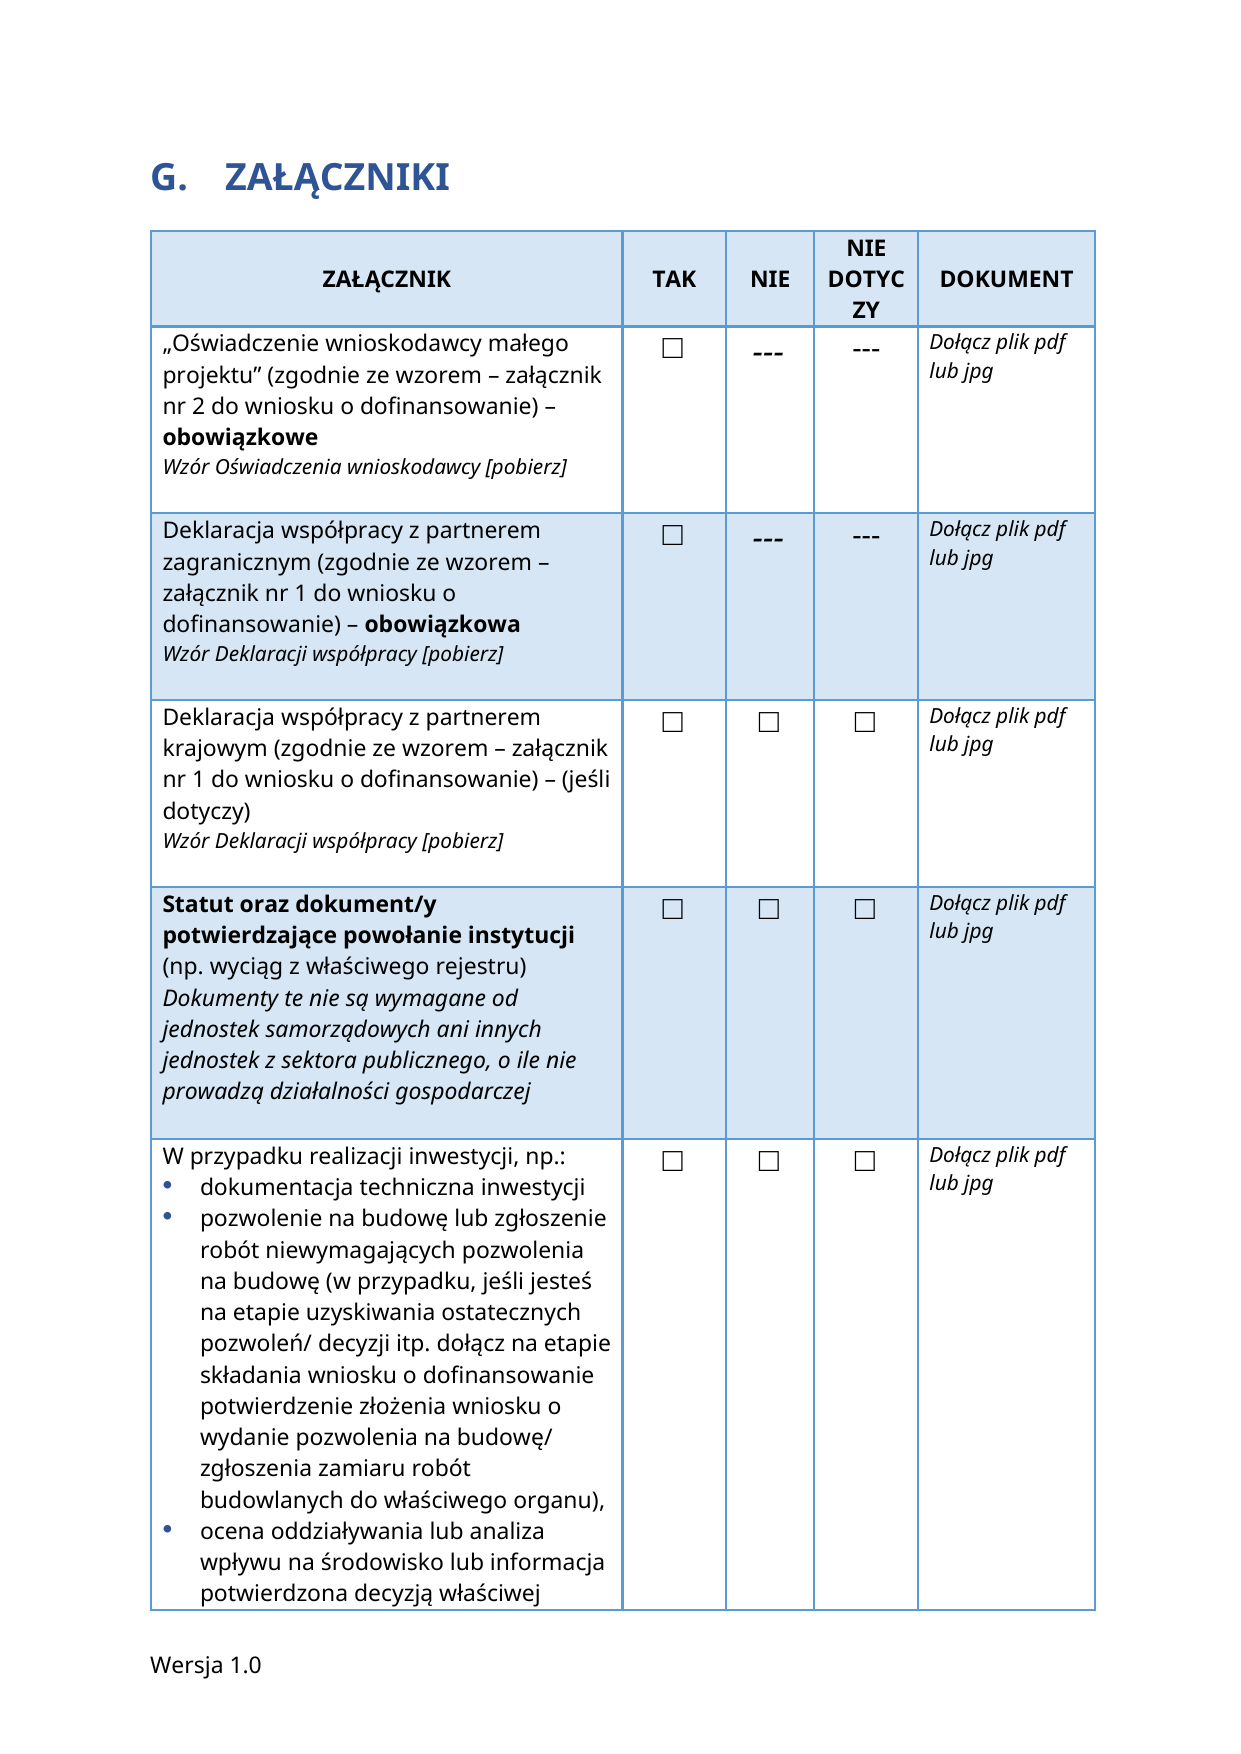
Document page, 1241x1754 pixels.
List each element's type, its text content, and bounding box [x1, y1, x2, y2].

table_cell □ [727, 888, 813, 1138]
table_cell „Oświadczenie wnioskodawcy małego projektu” (zgodnie ze wzorem – załącznik nr 2 do wniosku o dofinansowanie) – obowiązkowe Wzór Oświadczenia wnioskodawcy [pobierz] [152, 328, 621, 512]
table_cell □ [624, 701, 725, 886]
table_cell □ [815, 701, 917, 886]
table_cell □ [727, 1140, 813, 1608]
table_cell □ [624, 328, 725, 512]
table_cell Dołącz plik pdf lub jpg [919, 328, 1094, 512]
table_header NIE DOTYCZY [815, 232, 917, 325]
table_cell Deklaracja współpracy z partnerem zagranicznym (zgodnie ze wzorem – załącznik nr 1 do wniosku o dofinansowanie) – obowiązkowa Wzór Deklaracji współpracy [pobierz] [152, 514, 621, 699]
table_cell □ [727, 701, 813, 886]
table_cell Dołącz plik pdf lub jpg [919, 701, 1094, 886]
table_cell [152, 1140, 621, 1608]
table_header TAK [624, 232, 725, 325]
table_cell Deklaracja współpracy z partnerem krajowym (zgodnie ze wzorem – załącznik nr 1 do wniosku o dofinansowanie) – (jeśli dotyczy) Wzór Deklaracji współpracy [pobierz] [152, 701, 621, 886]
table_cell □ [815, 1140, 917, 1608]
table_header NIE [727, 232, 813, 325]
list ZAŁĄCZNIKI [150, 150, 1090, 201]
table_cell Statut oraz dokument/y potwierdzające powołanie instytucji (np. wyciąg z właściwego rejestru) Dokumenty te nie są wymagane od jednostek samorządowych ani innych jednostek z sektora publicznego, o ile nie prowadzą działalności gospodarczej [152, 888, 621, 1138]
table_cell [919, 1140, 1094, 1608]
table_cell Dołącz plik pdf lub jpg [919, 514, 1094, 699]
table_cell □ [624, 514, 725, 699]
table_header ZAŁĄCZNIK [152, 232, 621, 325]
table_cell --- [727, 514, 813, 699]
table_cell --- [815, 328, 917, 512]
table_cell --- [815, 514, 917, 699]
table_cell □ [624, 888, 725, 1138]
table_cell □ [624, 1140, 725, 1608]
table_header DOKUMENT [919, 232, 1094, 325]
table_cell □ [815, 888, 917, 1138]
table_cell --- [727, 328, 813, 512]
table_cell Dołącz plik pdf lub jpg [919, 888, 1094, 1138]
